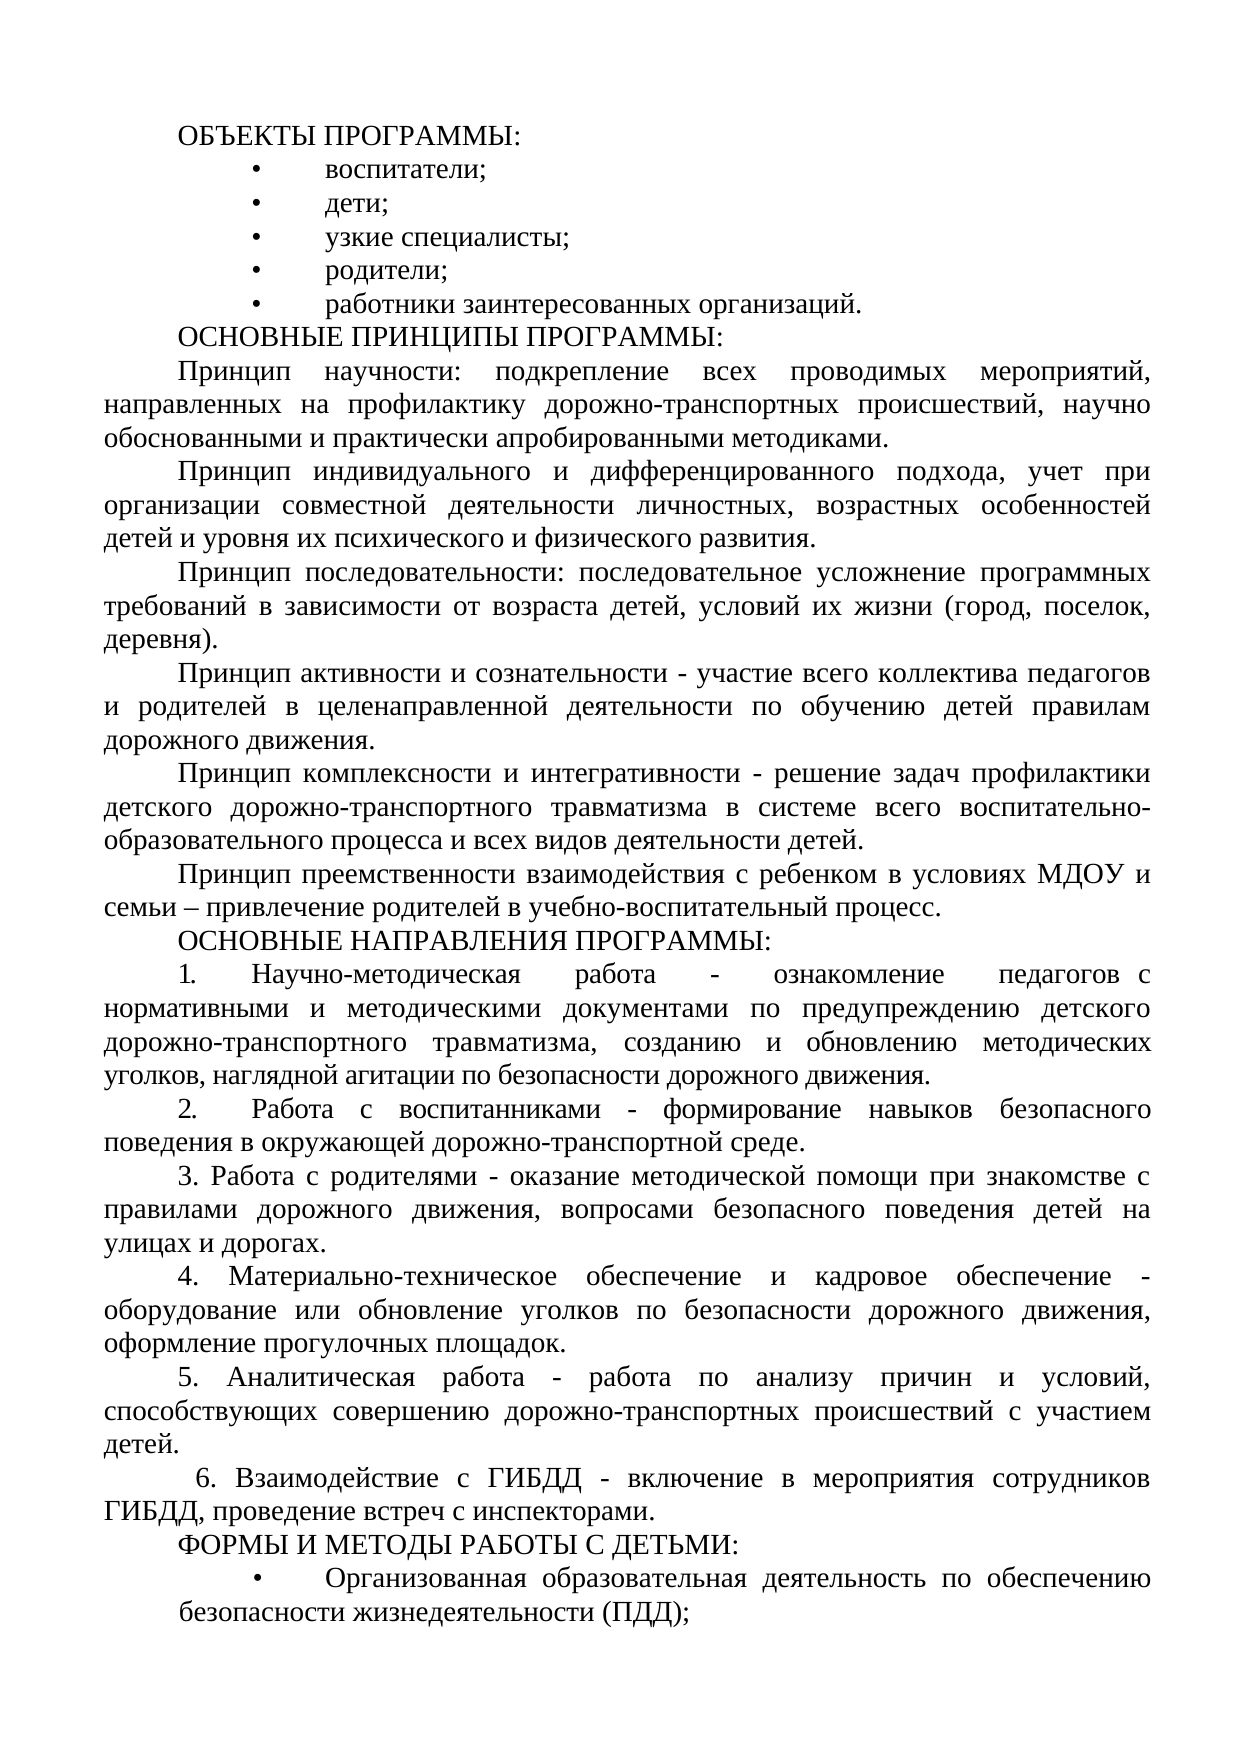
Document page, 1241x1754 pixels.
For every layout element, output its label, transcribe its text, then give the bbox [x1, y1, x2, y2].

text Принцип комплексности и интегративности - решение задач профилактики детского дорожно-транспортного травматизма в системе всего воспитательно-образовательного процесса и всех видов деятельности детей. [103, 755, 1152, 856]
text 3. Работа с родителями - оказание методической помощи при знакомстве с правилами дорожного движения, вопросами безопасного поведения детей на улицах и дорогах. [103, 1158, 1152, 1258]
list дети; [177, 185, 1152, 219]
text ОСНОВНЫЕ НАПРАВЛЕНИЯ ПРОГРАММЫ: [103, 923, 1152, 957]
list Организованная образовательная деятельность по обеспечению безопасности жизнедеятельности (ПДД); [178, 1560, 1152, 1627]
list воспитатели; [177, 152, 1152, 185]
text 1. Научно-методическая работа - ознакомление педагогов с нормативными и методическими документами по предупреждению детского дорожно-транспортного травматизма, созданию и обновлению методических уголков, наглядной агитации по безопасности дорожного движения. [103, 957, 1152, 1091]
list работники заинтересованных организаций. [177, 286, 1152, 319]
text 2. Работа с воспитанниками - формирование навыков безопасного поведения в окружающей дорожно-транспортной среде. [103, 1091, 1152, 1158]
text 6. Взаимодействие с ГИБДД - включение в мероприятия сотрудников ГИБДД, проведение встреч с инспекторами. [103, 1460, 1152, 1527]
text ОСНОВНЫЕ ПРИНЦИПЫ ПРОГРАММЫ: [103, 319, 1152, 353]
text 4. Материально-техническое обеспечение и кадровое обеспечение - оборудование или обновление уголков по безопасности дорожного движения, оформление прогулочных площадок. [103, 1258, 1152, 1359]
text Принцип преемственности взаимодействия с ребенком в условиях МДОУ и семьи – привлечение родителей в учебно-воспитательный процесс. [103, 856, 1152, 923]
text Принцип последовательности: последовательное усложнение программных требований в зависимости от возраста детей, условий их жизни (город, поселок, деревня). [103, 554, 1152, 655]
text 5. Аналитическая работа - работа по анализу причин и условий, способствующих совершению дорожно-транспортных происшествий с участием детей. [103, 1359, 1152, 1460]
text Принцип активности и сознательности - участие всего коллектива педагогов и родителей в целенаправленной деятельности по обучению детей правилам дорожного движения. [103, 655, 1152, 755]
text ОБЪЕКТЫ ПРОГРАММЫ: [103, 118, 1152, 152]
text Принцип научности: подкрепление всех проводимых мероприятий, направленных на профилактику дорожно-транспортных происшествий, научно обоснованными и практически апробированными методиками. [103, 353, 1152, 453]
list родители; [177, 252, 1152, 286]
text ФОРМЫ И МЕТОДЫ РАБОТЫ С ДЕТЬМИ: [103, 1527, 1152, 1560]
text Принцип индивидуального и дифференцированного подхода, учет при организации совместной деятельности личностных, возрастных особенностей детей и уровня их психического и физического развития. [103, 453, 1152, 554]
list узкие специалисты; [177, 219, 1152, 252]
